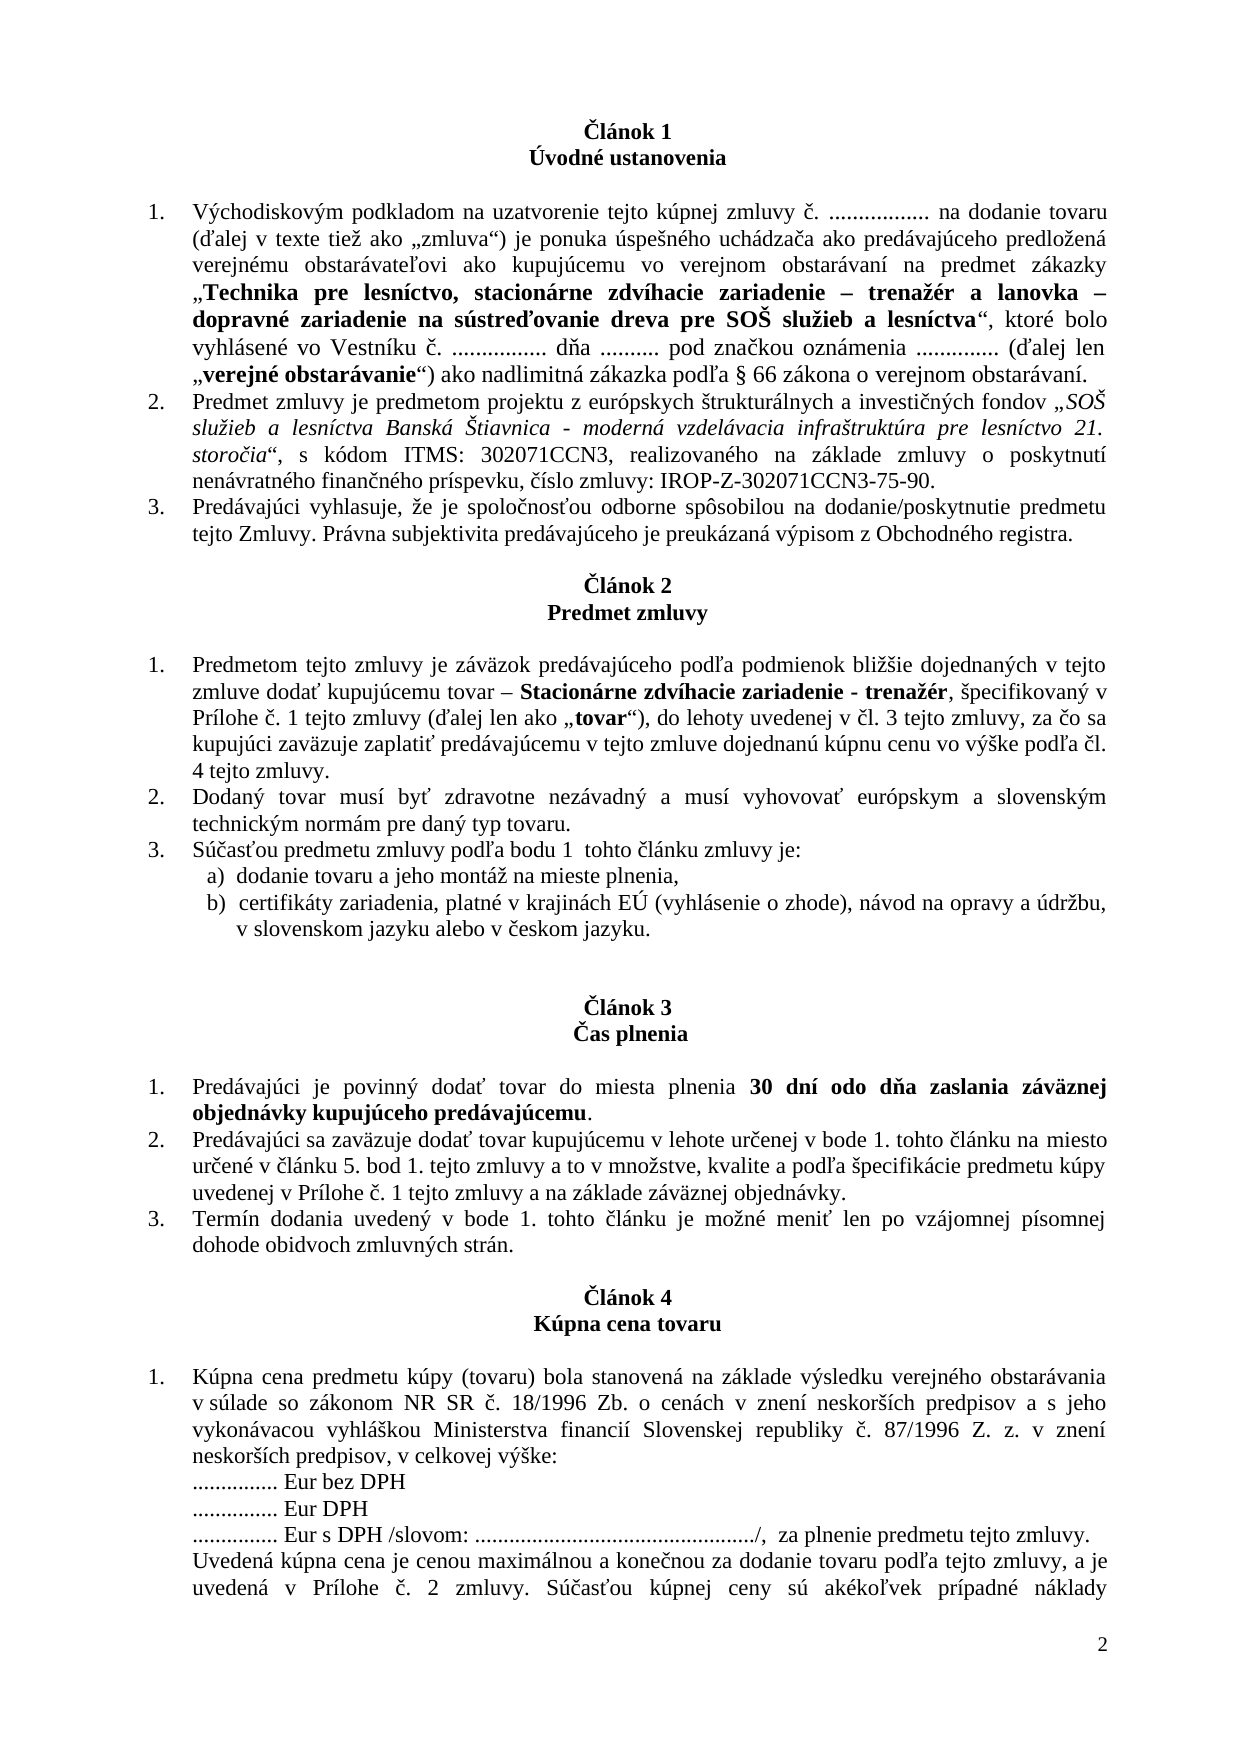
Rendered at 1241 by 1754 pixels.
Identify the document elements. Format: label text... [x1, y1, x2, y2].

text 3. Termín dodania uvedený v bode 1. tohto článku je možné meniť len po vzájomnej písomnej dohode obidvoch zmluvných strán. [148, 1205, 1107, 1258]
text 3. Súčasťou predmetu zmluvy podľa bodu 1 tohto článku zmluvy je: [148, 836, 1107, 862]
text Predmet zmluvy [148, 599, 1107, 625]
text ............... Eur bez DPH [192, 1468, 1107, 1495]
text Úvodné ustanovenia [148, 144, 1107, 171]
text 2. Dodaný tovar musí byť zdravotne nezávadný a musí vyhovovať európskym a slovenským technickým normám pre daný typ tovaru. [148, 783, 1107, 836]
list Predmet zmluvy je predmetom projektu z európskych štrukturálnych a investičných fondov „SOŠ služieb a lesníctva Banská Štiavnica - moderná vzdelávacia infraštruktúra pre lesníctvo 21. storočia“, s kódom ITMS: 302071CCN3, realizovaného na základe zmluvy o poskytnutí nenávratného finančného príspevku, číslo zmluvy: IROP-Z-302071CCN3-75-90. [148, 388, 1107, 493]
text ............... Eur DPH [192, 1495, 1107, 1521]
text 2. Predávajúci sa zaväzuje dodať tovar kupujúcemu v lehote určenej v bode 1. tohto článku na miesto určené v článku 5. bod 1. tejto zmluvy a to v množstve, kvalite a podľa špecifikácie predmetu kúpy uvedenej v Prílohe č. 1 tejto zmluvy a na základe záväznej objednávky. [148, 1126, 1107, 1205]
text Článok 3 [148, 994, 1107, 1020]
text Kúpna cena tovaru [148, 1310, 1107, 1337]
list Východiskovým podkladom na uzatvorenie tejto kúpnej zmluvy č. ................. na dodanie tovaru (ďalej v texte tiež ako „zmluva“) je ponuka úspešného uchádzača ako predávajúceho predložená verejnému obstarávateľovi ako kupujúcemu vo verejnom obstarávaní na predmet zákazky „Technika pre lesníctvo, stacionárne zdvíhacie zariadenie – trenažér a lanovka – dopravné zariadenie na sústreďovanie dreva pre SOŠ služieb a lesníctva“, ktoré bolo vyhlásené vo Vestníku č. ................ dňa .......... pod značkou oznámenia .............. (ďalej len „verejné obstarávanie“) ako nadlimitná zákazka podľa § 66 zákona o verejnom obstarávaní. [148, 197, 1107, 388]
text Článok 2 [148, 572, 1107, 599]
text ............... Eur s DPH /slovom: ................................................./, za plnenie predmetu tejto zmluvy. [192, 1521, 1107, 1547]
text Čas plnenia [148, 1020, 1107, 1047]
text 1. Kúpna cena predmetu kúpy (tovaru) bola stanovená na základe výsledku verejného obstarávania v súlade so zákonom NR SR č. 18/1996 Zb. o cenách v znení neskorších predpisov a s jeho vykonávacou vyhláškou Ministerstva financií Slovenskej republiky č. 87/1996 Z. z. v znení neskorších predpisov, v celkovej výške: [148, 1363, 1107, 1468]
text 1. Predmetom tejto zmluvy je záväzok predávajúceho podľa podmienok bližšie dojednaných v tejto zmluve dodať kupujúcemu tovar – Stacionárne zdvíhacie zariadenie - trenažér, špecifikovaný v Prílohe č. 1 tejto zmluvy (ďalej len ako „tovar“), do lehoty uvedenej v čl. 3 tejto zmluvy, za čo sa kupujúci zaväzuje zaplatiť predávajúcemu v tejto zmluve dojednanú kúpnu cenu vo výške podľa čl. 4 tejto zmluvy. [148, 651, 1107, 783]
list Predávajúci vyhlasuje, že je spoločnosťou odborne spôsobilou na dodanie/poskytnutie predmetu tejto Zmluvy. Právna subjektivita predávajúceho je preukázaná výpisom z Obchodného registra. [148, 493, 1107, 546]
text a) dodanie tovaru a jeho montáž na mieste plnenia, [207, 862, 1107, 889]
text Článok 1 [148, 118, 1107, 144]
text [192, 1547, 1107, 1600]
text 1. Predávajúci je povinný dodať tovar do miesta plnenia 30 dní odo dňa zaslania záväznej objednávky kupujúceho predávajúcemu. [148, 1073, 1107, 1126]
text b) certifikáty zariadenia, platné v krajinách EÚ (vyhlásenie o zhode), návod na opravy a údržbu, v slovenskom jazyku alebo v českom jazyku. [207, 889, 1107, 941]
text Článok 4 [148, 1284, 1107, 1310]
